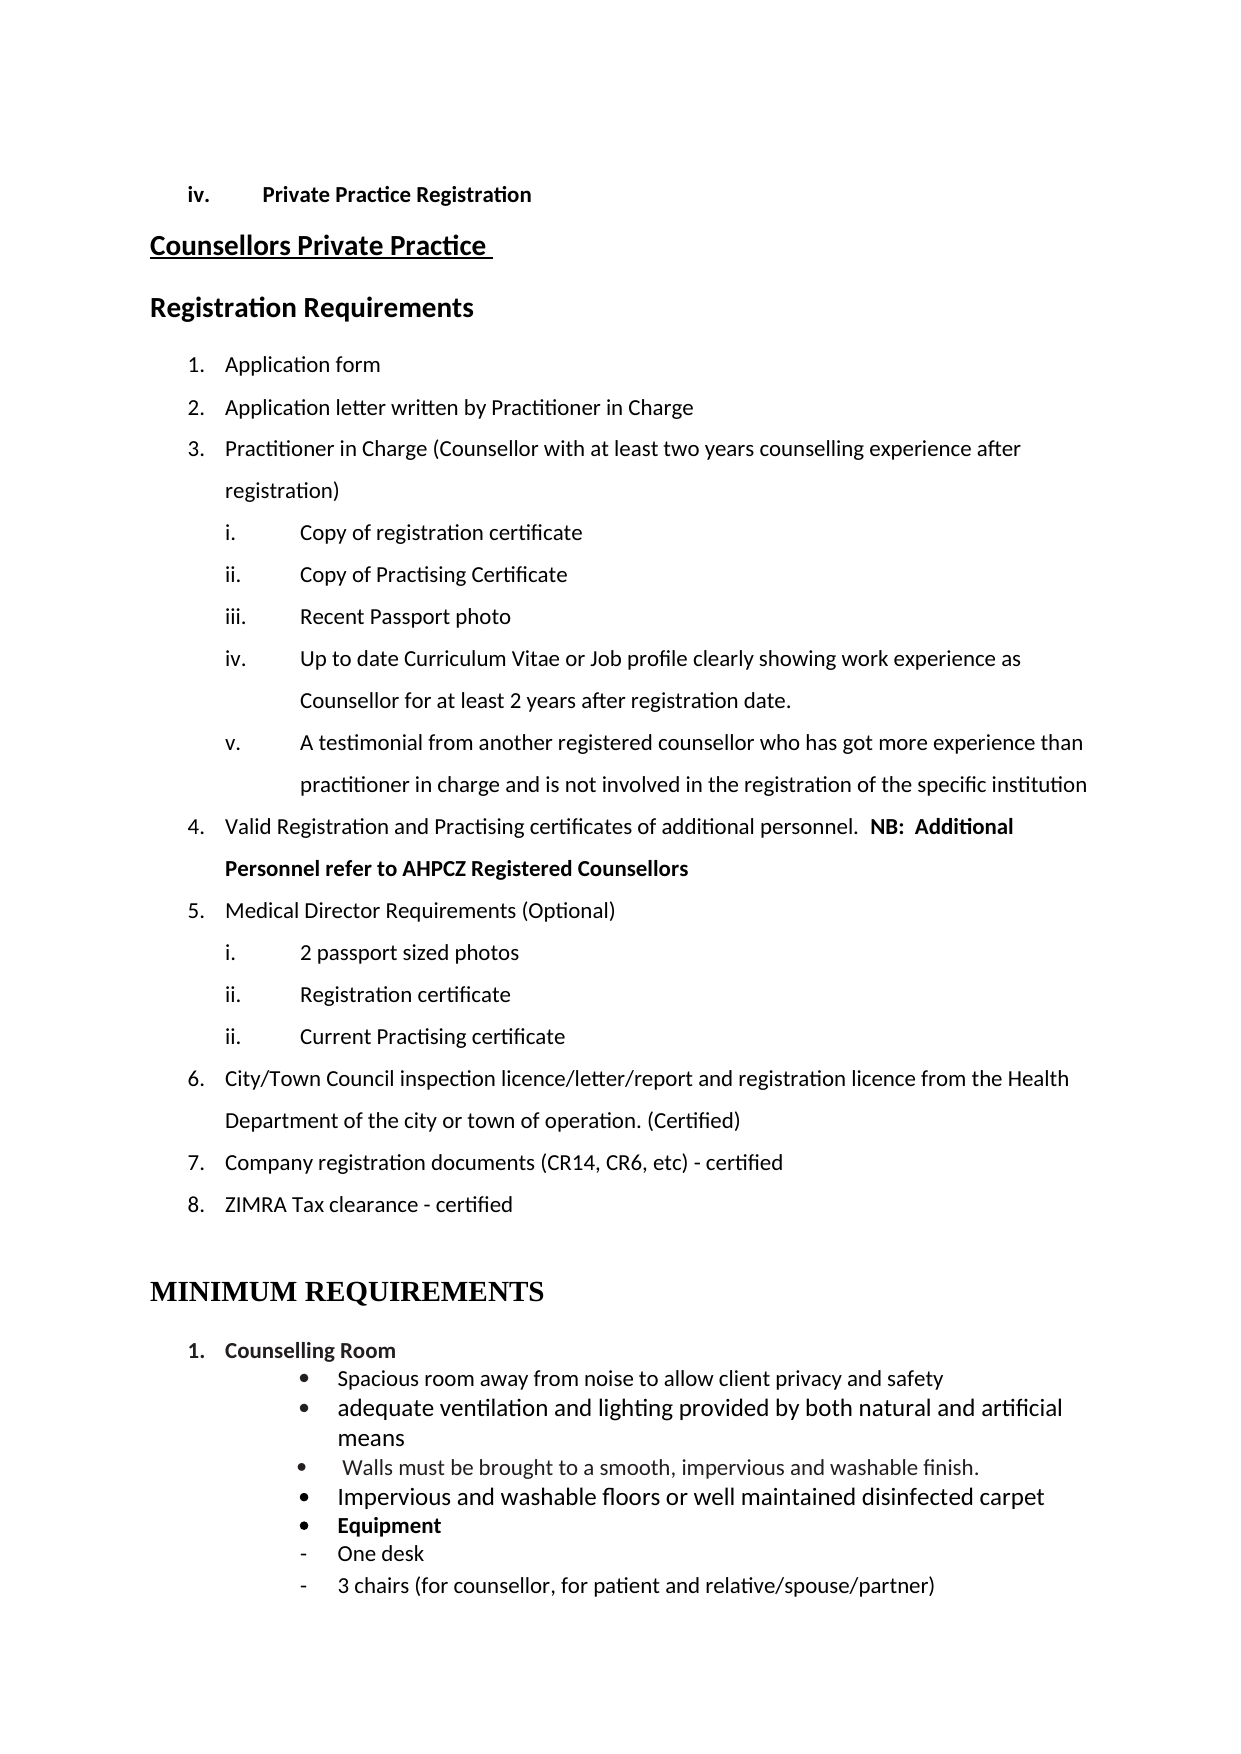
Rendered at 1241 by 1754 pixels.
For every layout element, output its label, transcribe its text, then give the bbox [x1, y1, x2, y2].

list ZIMRA Tax clearance - certified [187, 1190, 1090, 1218]
list Practitioner in Charge (Counsellor with at least two years counselling experience after registration) [187, 434, 1090, 504]
list 3 chairs (for counsellor, for patient and relative/spouse/partner) [300, 1572, 1090, 1599]
list Valid Registration and Practising certificates of additional personnel. NB: Additional Personnel refer to AHPCZ Registered Counsellors [187, 812, 1090, 882]
text MINIMUM REQUIREMENTS [150, 1274, 1090, 1308]
list A testimonial from another registered counsellor who has got more experience than practitioner in charge and is not involved in the registration of the specific institution [225, 728, 1090, 798]
list Copy of registration certificate [225, 518, 1090, 547]
list adequate ventilation and lighting provided by both natural and artificial means [300, 1392, 1090, 1453]
list Company registration documents (CR14, CR6, etc) - certified [187, 1148, 1090, 1176]
list One desk [300, 1539, 1090, 1567]
list Counselling Room [187, 1336, 1090, 1364]
list Impervious and washable floors or well maintained disinfected carpet [300, 1481, 1090, 1511]
list Medical Director Requirements (Optional) [187, 896, 1090, 924]
list Private Practice Registration [187, 180, 1090, 208]
list Up to date Curriculum Vitae or Job profile clearly showing work experience as Counsellor for at least 2 years after registration date. [225, 644, 1090, 714]
list Spacious room away from noise to allow client privacy and safety [300, 1364, 1090, 1392]
text ii. Current Practising certificate [178, 1022, 1090, 1050]
text Counsellors Private Practice [150, 227, 1090, 263]
list Equipment [300, 1511, 1090, 1539]
list Application form [187, 351, 1090, 379]
list Walls must be brought to a smooth, impervious and washable finish. [298, 1453, 1090, 1481]
list Recent Passport photo [225, 602, 1090, 631]
text ii. Registration certificate [178, 980, 1090, 1008]
list City/Town Council inspection licence/letter/report and registration licence from the Health Department of the city or town of operation. (Certified) [187, 1064, 1090, 1134]
text Registration Requirements [150, 289, 1090, 324]
list Copy of Practising Certificate [225, 561, 1090, 588]
list Application letter written by Practitioner in Charge [187, 393, 1090, 421]
text i. 2 passport sized photos [178, 938, 1090, 966]
